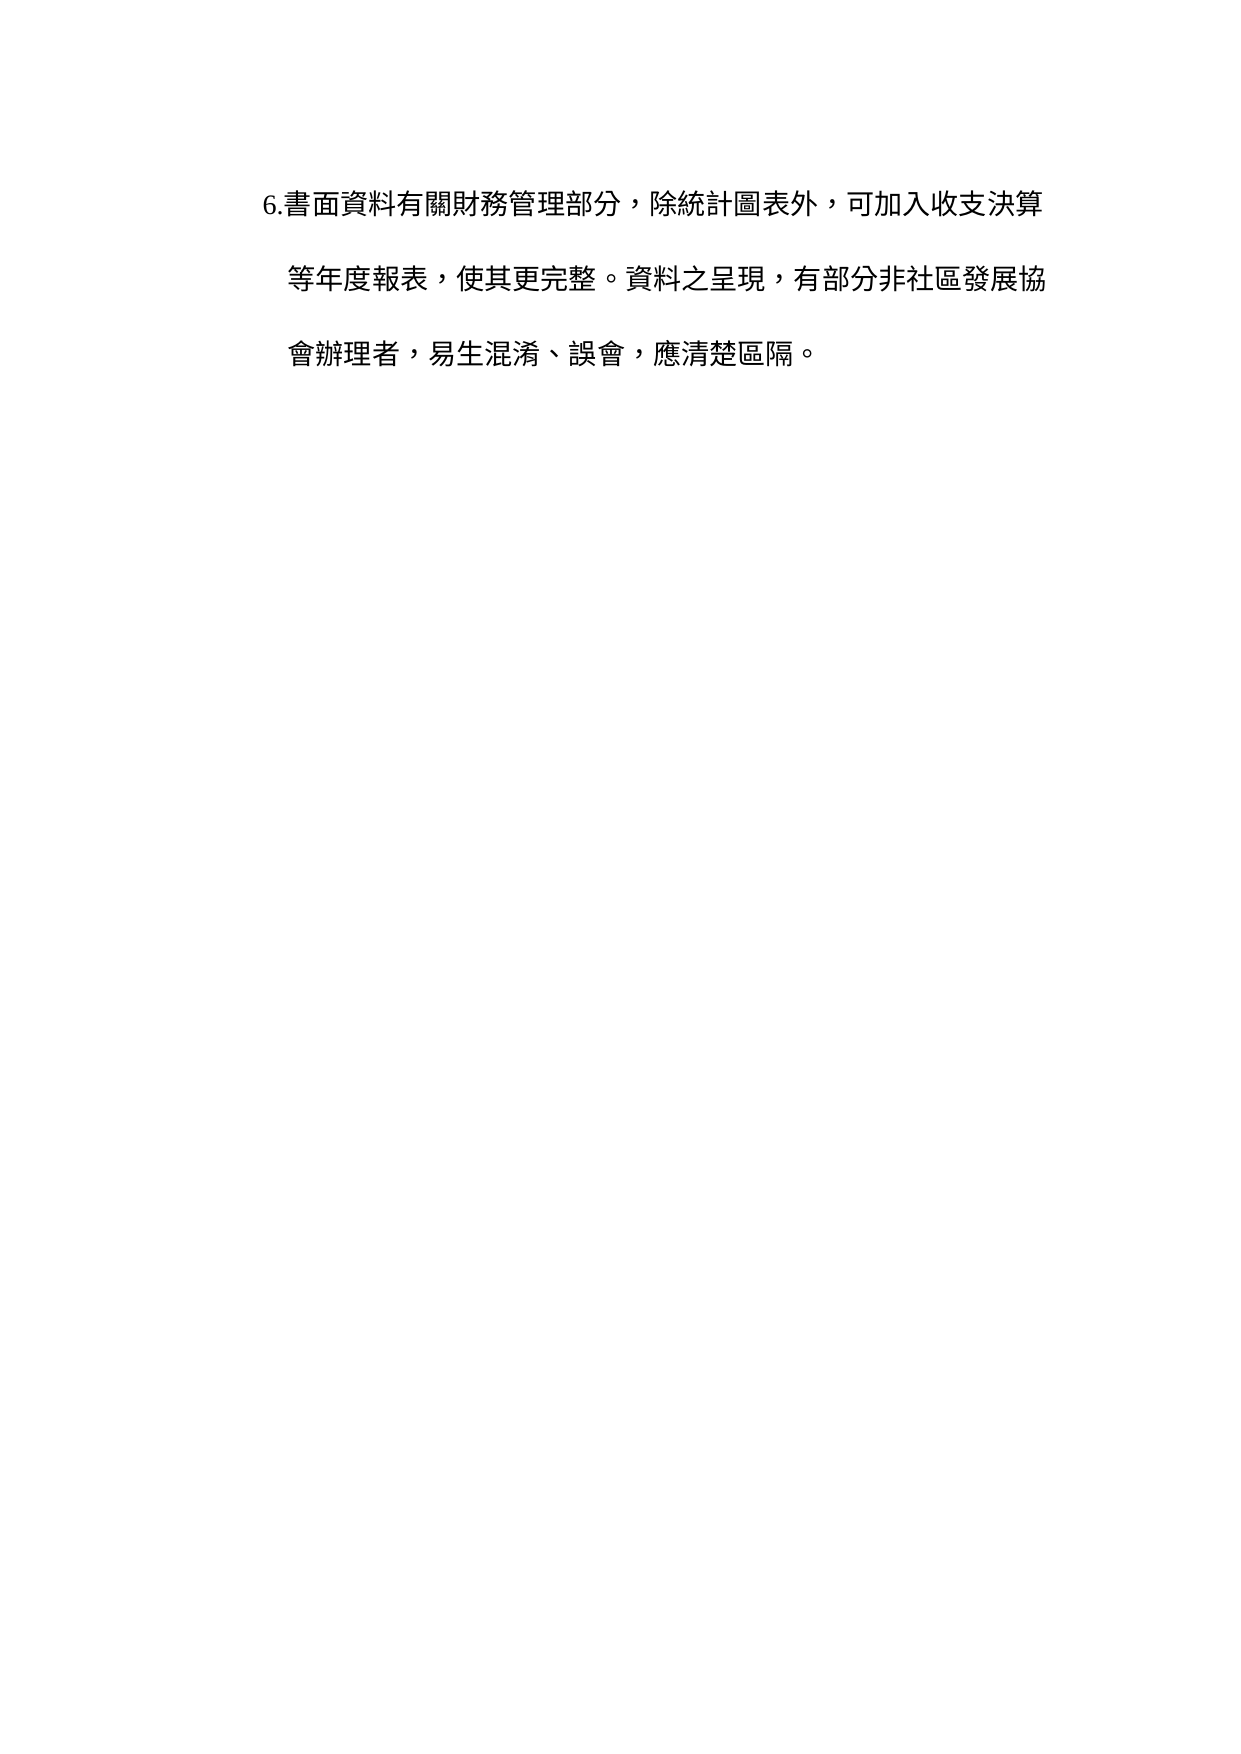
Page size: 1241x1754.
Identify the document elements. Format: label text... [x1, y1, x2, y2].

text 6.書面資料有關財務管理部分，除統計圖表外，可加入收支決算等年度報表，使其更完整。資料之呈現，有部分非社區發展協會辦理者，易生混淆、誤會，應清楚區隔。 [262, 164, 1053, 389]
